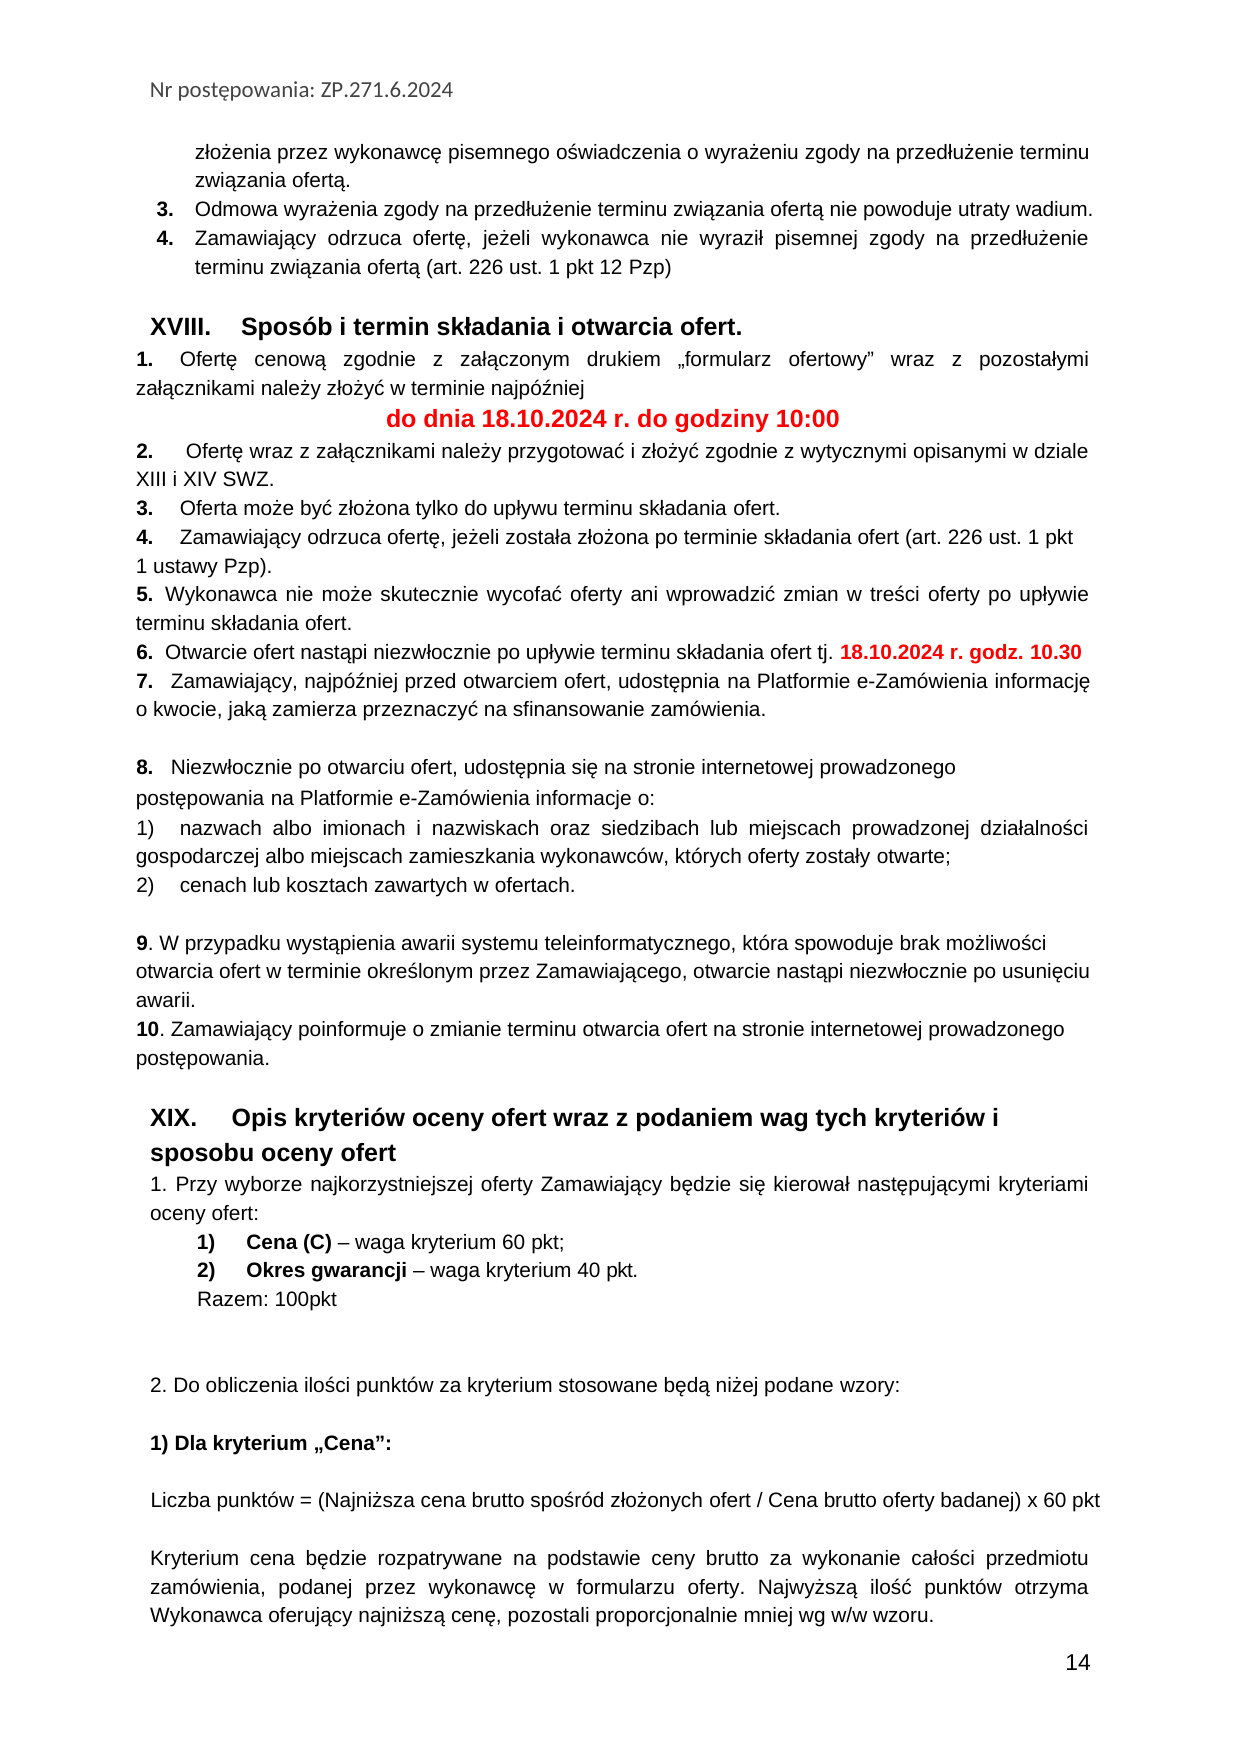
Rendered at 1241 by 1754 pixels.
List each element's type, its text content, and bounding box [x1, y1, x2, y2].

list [156, 139, 1090, 192]
text Kryterium cena będzie rozpatrywane na podstawie ceny brutto za wykonanie całości przedmiotu zamówienia, podanej przez wykonawcę w formularzu oferty. Najwyższą ilość punktów otrzyma Wykonawca oferujący najniższą cenę, pozostali proporcjonalnie mniej wg w/w wzoru. [150, 1546, 1089, 1627]
text Liczba punktów = (Najniższa cena brutto spośród złożonych ofert / Cena brutto oferty badanej) x 60 pkt [150, 1488, 1103, 1512]
text 9. W przypadku wystąpienia awarii systemu teleinformatycznego, która spowoduje brak możliwości otwarcia ofert w terminie określonym przez Zamawiającego, otwarcie nastąpi niezwłocznie po usunięciu awarii. [136, 931, 1103, 1012]
list Zamawiający odrzuca ofertę, jeżeli wykonawca nie wyraził pisemnej zgody na przedłużenie terminu związania ofertą (art. 226 ust. 1 pkt 12 Pzp) [156, 226, 1089, 278]
list Odmowa wyrażenia zgody na przedłużenie terminu związania ofertą nie powoduje utraty wadium. [156, 197, 1103, 221]
subtitle Dla kryterium „Cena”: [150, 1431, 1103, 1455]
list Otwarcie ofert nastąpi niezwłocznie po upływie terminu składania ofert tj. 18.10.2024 r. godz. 10.30 [136, 640, 1103, 664]
list Cena (C) – waga kryterium 60 pkt; [197, 1229, 1103, 1253]
list Wykonawca nie może skutecznie wycofać oferty ani wprowadzić zmian w treści oferty po upływie terminu składania ofert. [136, 582, 1090, 635]
list Okres gwarancji – waga kryterium 40 pkt. [197, 1258, 829, 1282]
list Ofertę wraz z załącznikami należy przygotować i złożyć zgodnie z wytycznymi opisanymi w dziale XIII i XIV SWZ. [136, 438, 1090, 491]
list do dnia 18.10.2024 r. do godziny 10:00 [136, 404, 1090, 433]
list Do obliczenia ilości punktów za kryterium stosowane będą niżej podane wzory: [150, 1373, 1103, 1397]
text 10. Zamawiający poinformuje o zmianie terminu otwarcia ofert na stronie internetowej prowadzonego postępowania. [136, 1017, 1103, 1069]
list Oferta może być złożona tylko do upływu terminu składania ofert. [136, 496, 1103, 520]
list nazwach albo imionach i nazwiskach oraz siedzibach lub miejscach prowadzonej działalności gospodarczej albo miejscach zamieszkania wykonawców, których oferty zostały otwarte; [136, 816, 1089, 868]
subtitle Opis kryteriów oceny ofert wraz z podaniem wag tych kryteriów i sposobu oceny ofert [150, 1103, 1090, 1166]
list Zamawiający, najpóźniej przed otwarciem ofert, udostępnia na Platformie e-Zamówienia informację o kwocie, jaką zamierza przeznaczyć na sfinansowanie zamówienia. [136, 668, 1090, 721]
list Razem: 100pkt [197, 1287, 627, 1311]
list Ofertę cenową zgodnie z załączonym drukiem „formularz ofertowy” wraz z pozostałymi załącznikami należy złożyć w terminie najpóźniej [136, 347, 1090, 399]
list Zamawiający odrzuca ofertę, jeżeli została złożona po terminie składania ofert (art. 226 ust. 1 pkt 1 ustawy Pzp). [136, 525, 1089, 577]
list Niezwłocznie po otwarciu ofert, udostępnia się na stronie internetowej prowadzonego postępowania na Platformie e-Zamówienia informacje o: [136, 755, 1089, 810]
subtitle Sposób i termin składania i otwarcia ofert. [150, 312, 1103, 341]
list cenach lub kosztach zawartych w ofertach. [136, 873, 1103, 897]
list Przy wyborze najkorzystniejszej oferty Zamawiający będzie się kierował następującymi kryteriami oceny ofert: [150, 1172, 1089, 1225]
